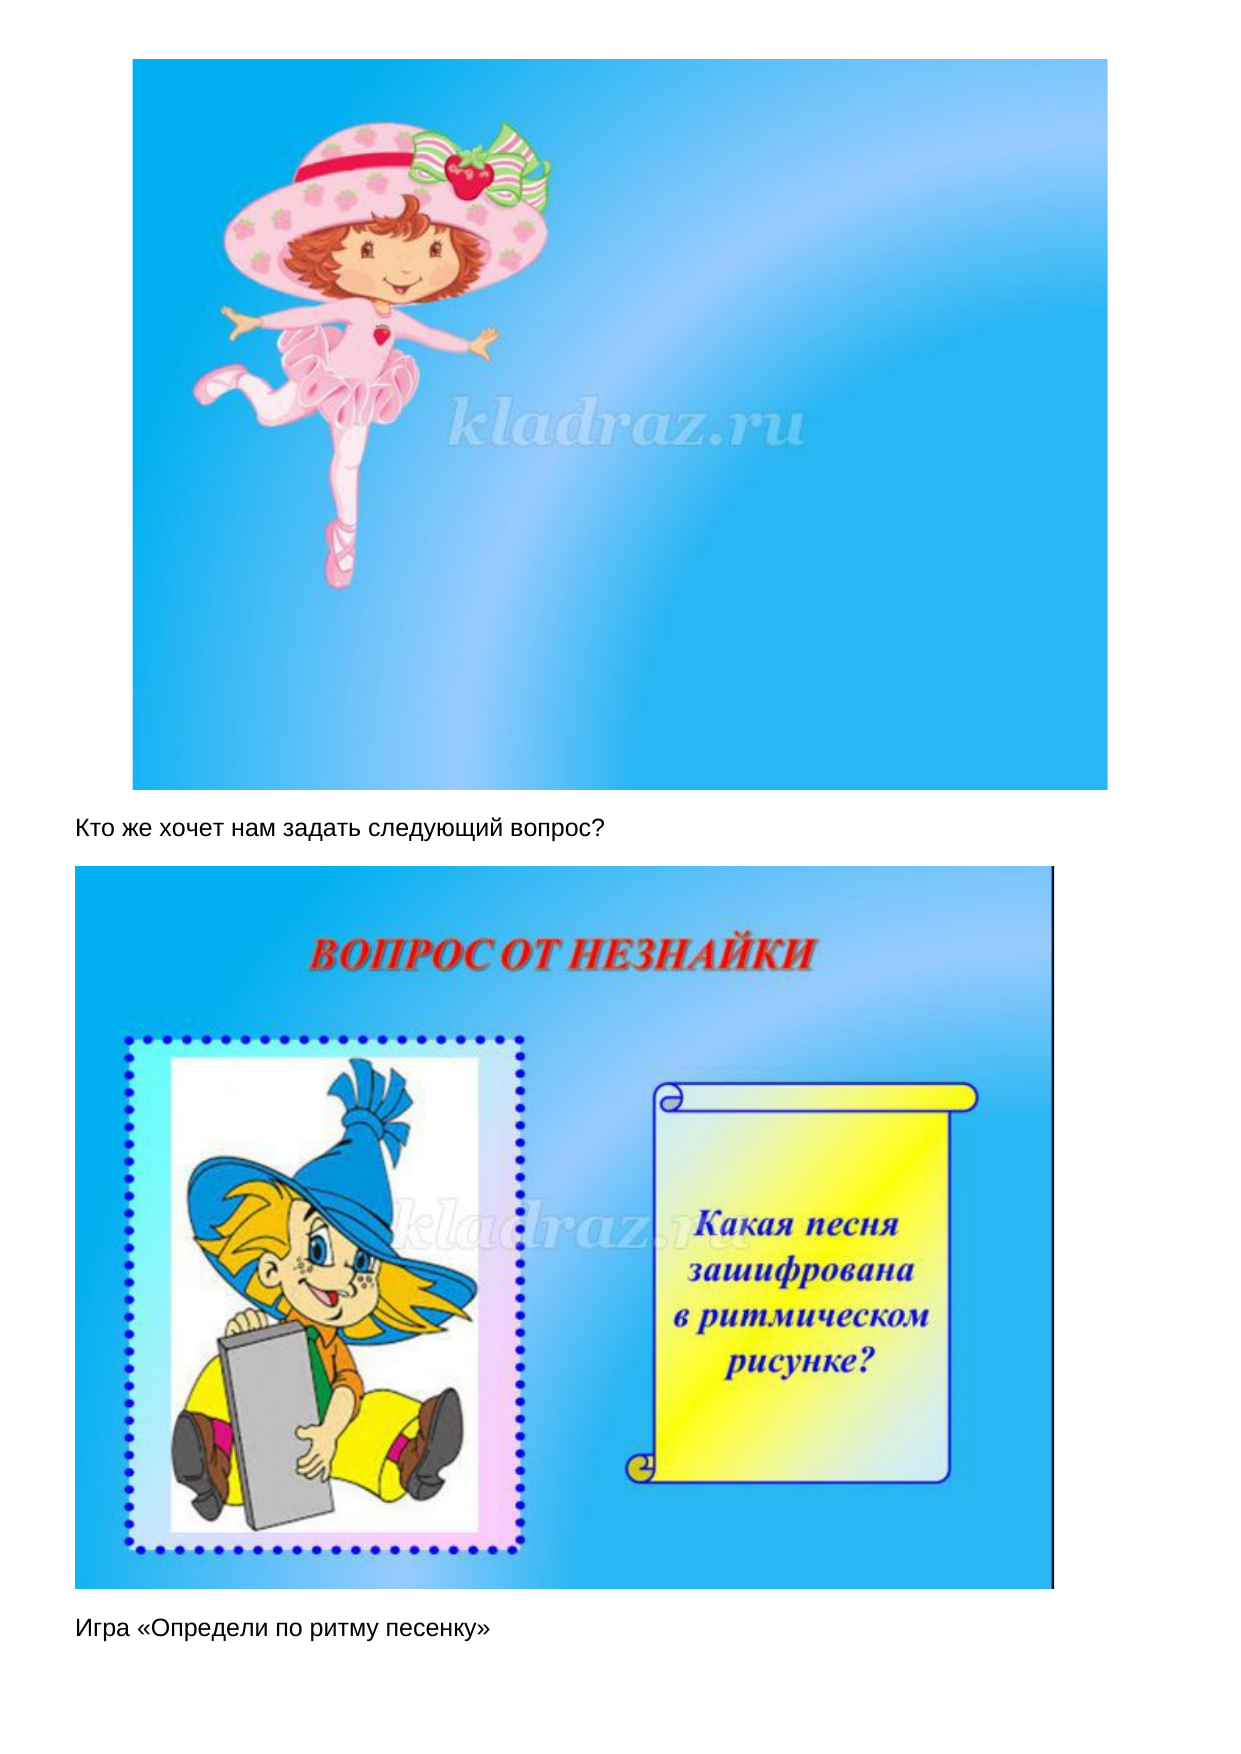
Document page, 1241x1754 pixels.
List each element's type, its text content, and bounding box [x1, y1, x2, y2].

picture [75, 866, 1055, 1589]
text Игра «Определи по ритму песенку» [75, 1589, 1165, 1642]
text Кто же хочет нам задать следующий вопрос? [75, 789, 1165, 842]
picture [132, 59, 1108, 790]
picture [299, 962, 303, 972]
